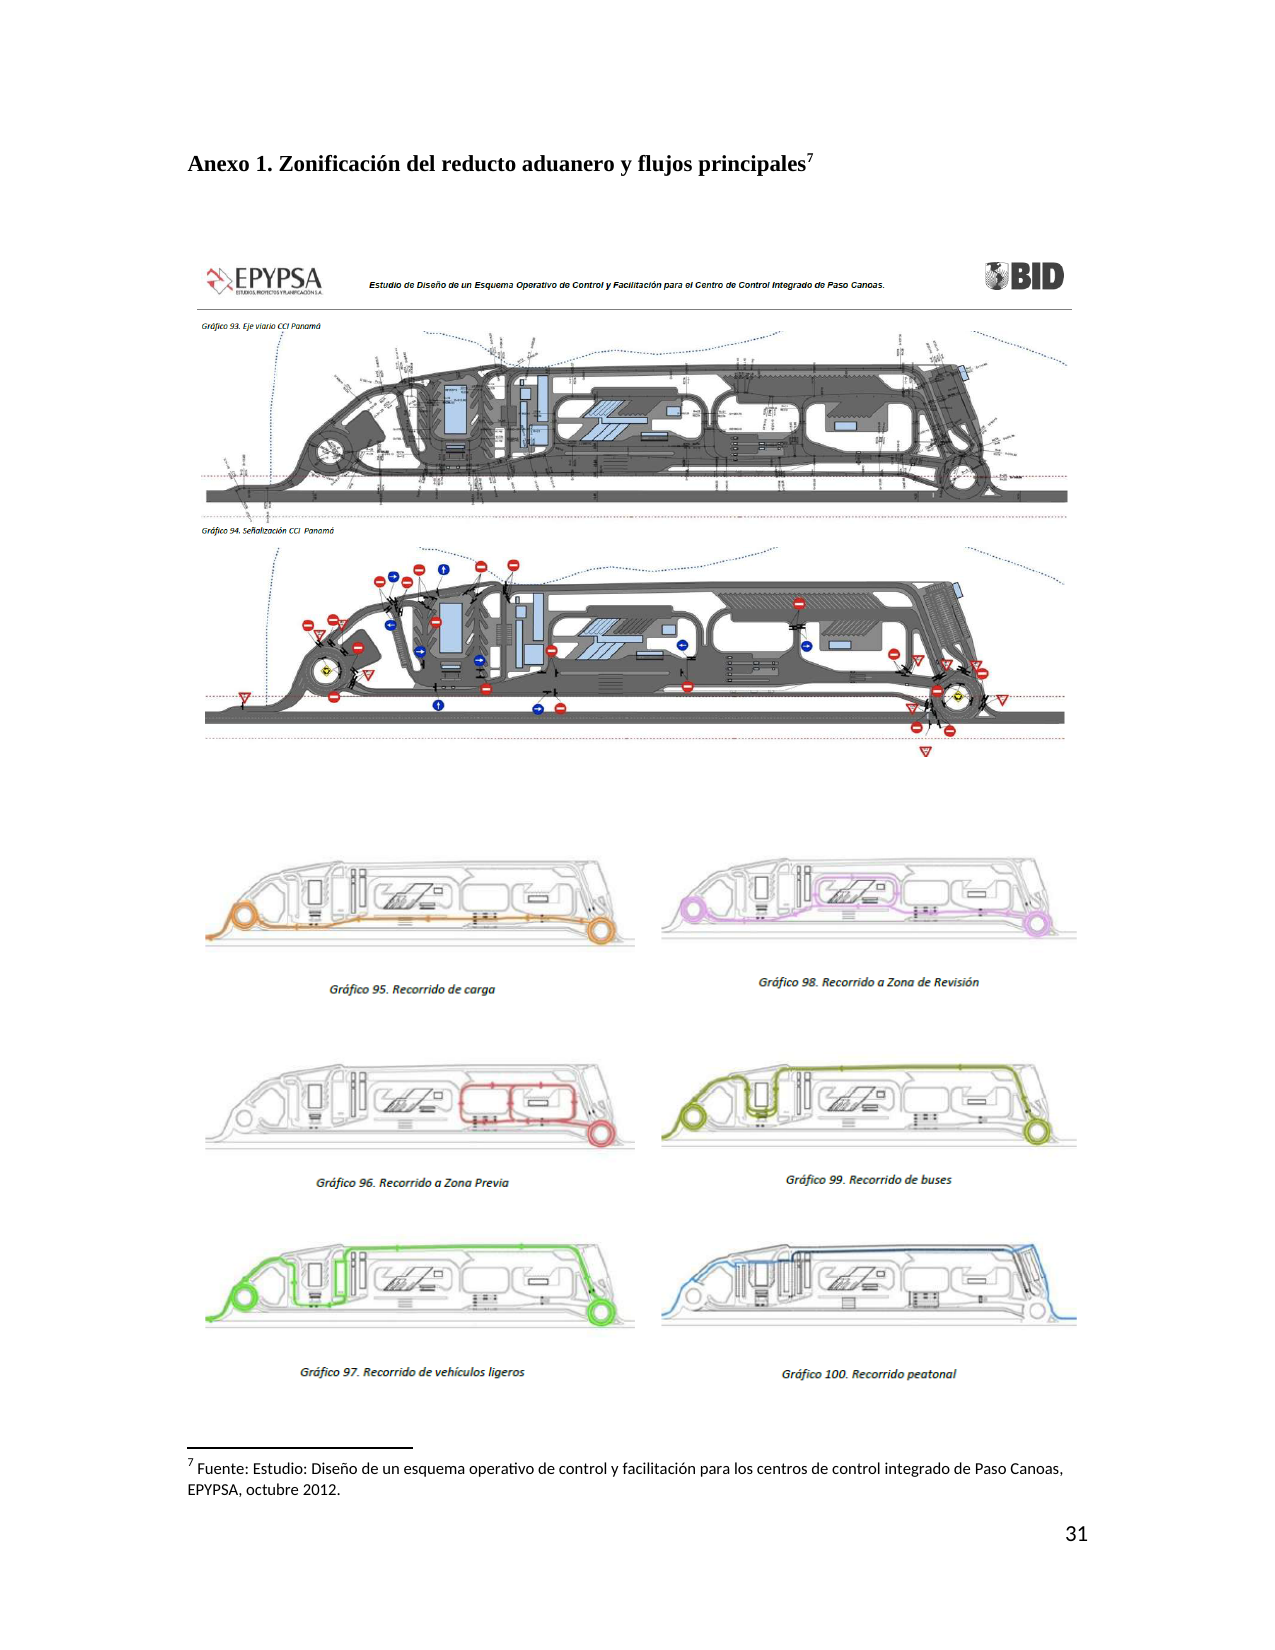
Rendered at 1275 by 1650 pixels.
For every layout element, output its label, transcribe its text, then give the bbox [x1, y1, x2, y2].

picture [187, 248, 1088, 771]
text Anexo 1. Zonificación del reducto aduanero y flujos principales [187, 150, 1088, 176]
